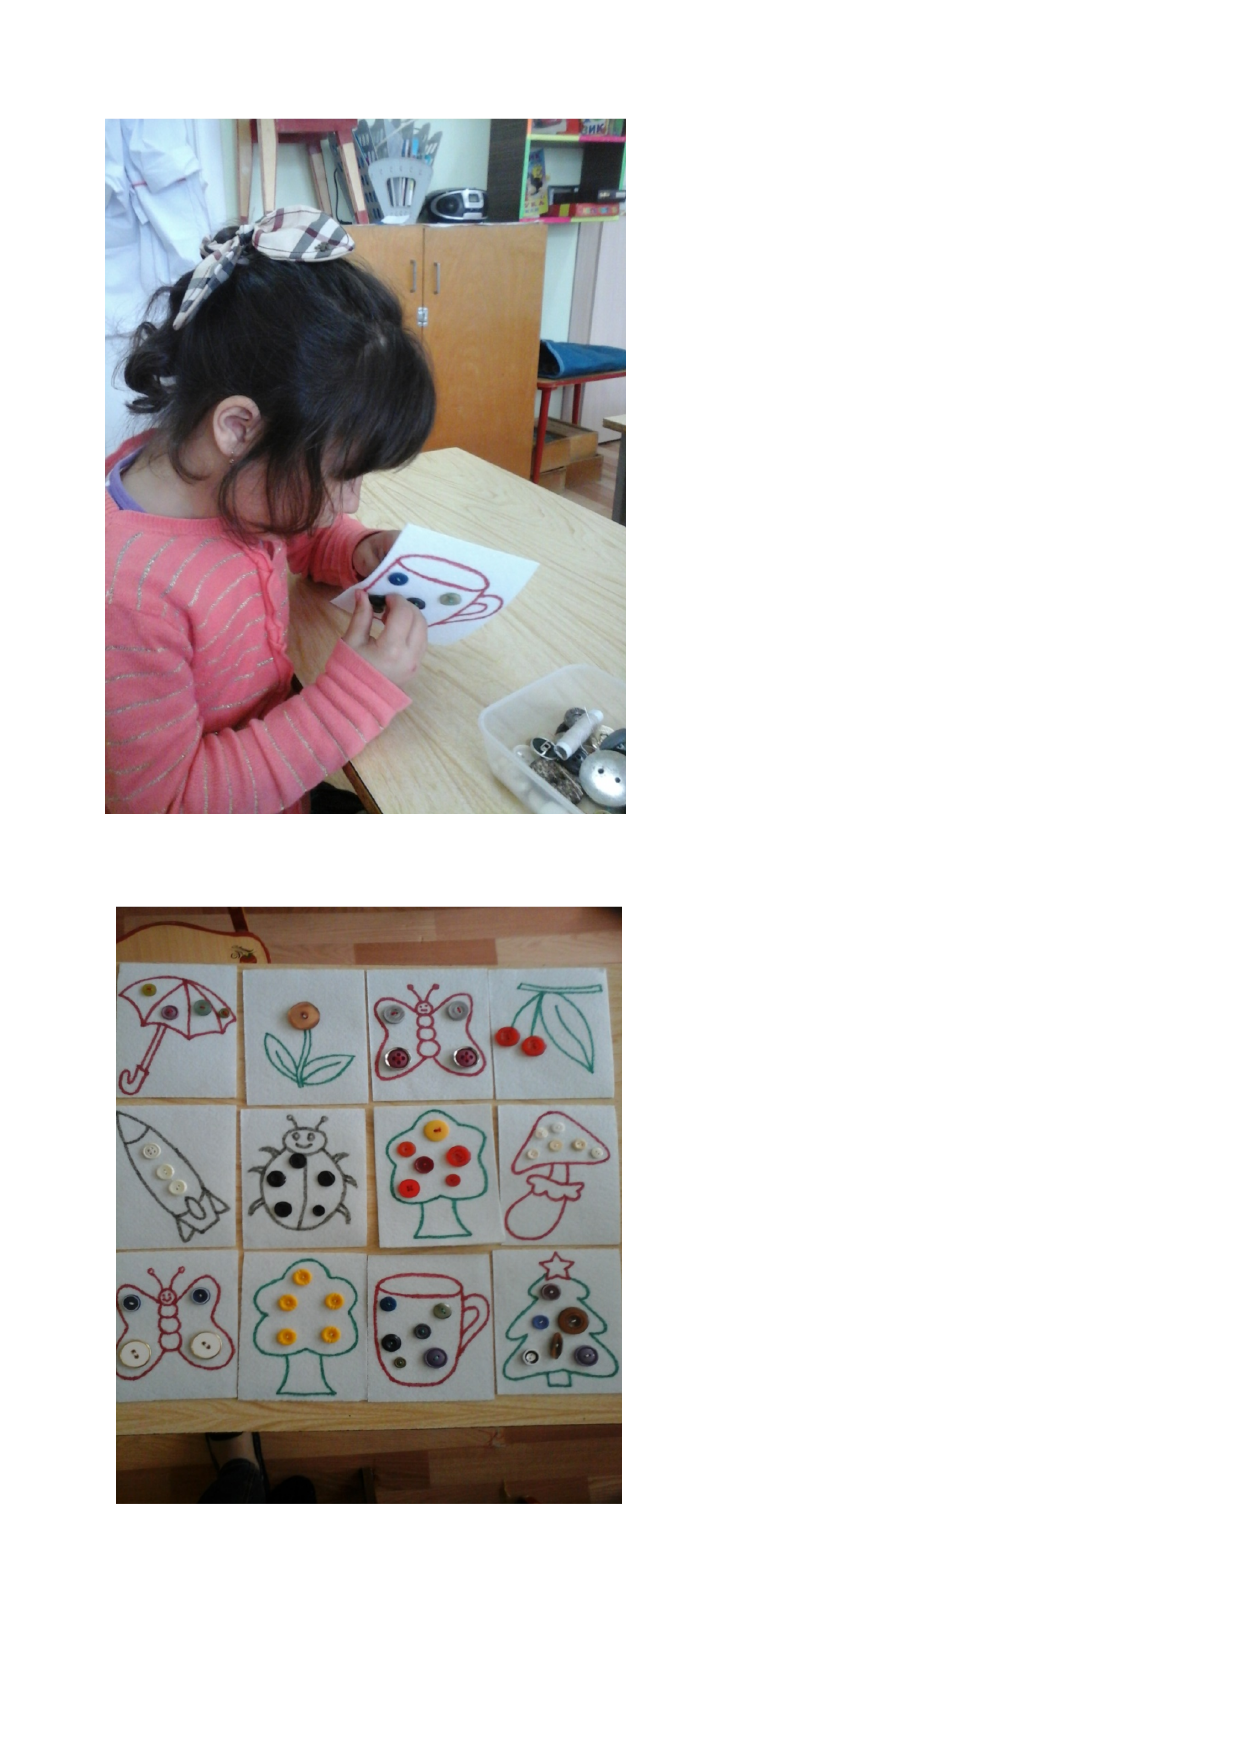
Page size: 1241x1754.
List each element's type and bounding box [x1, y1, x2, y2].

picture [116, 907, 622, 1503]
picture [105, 119, 626, 813]
